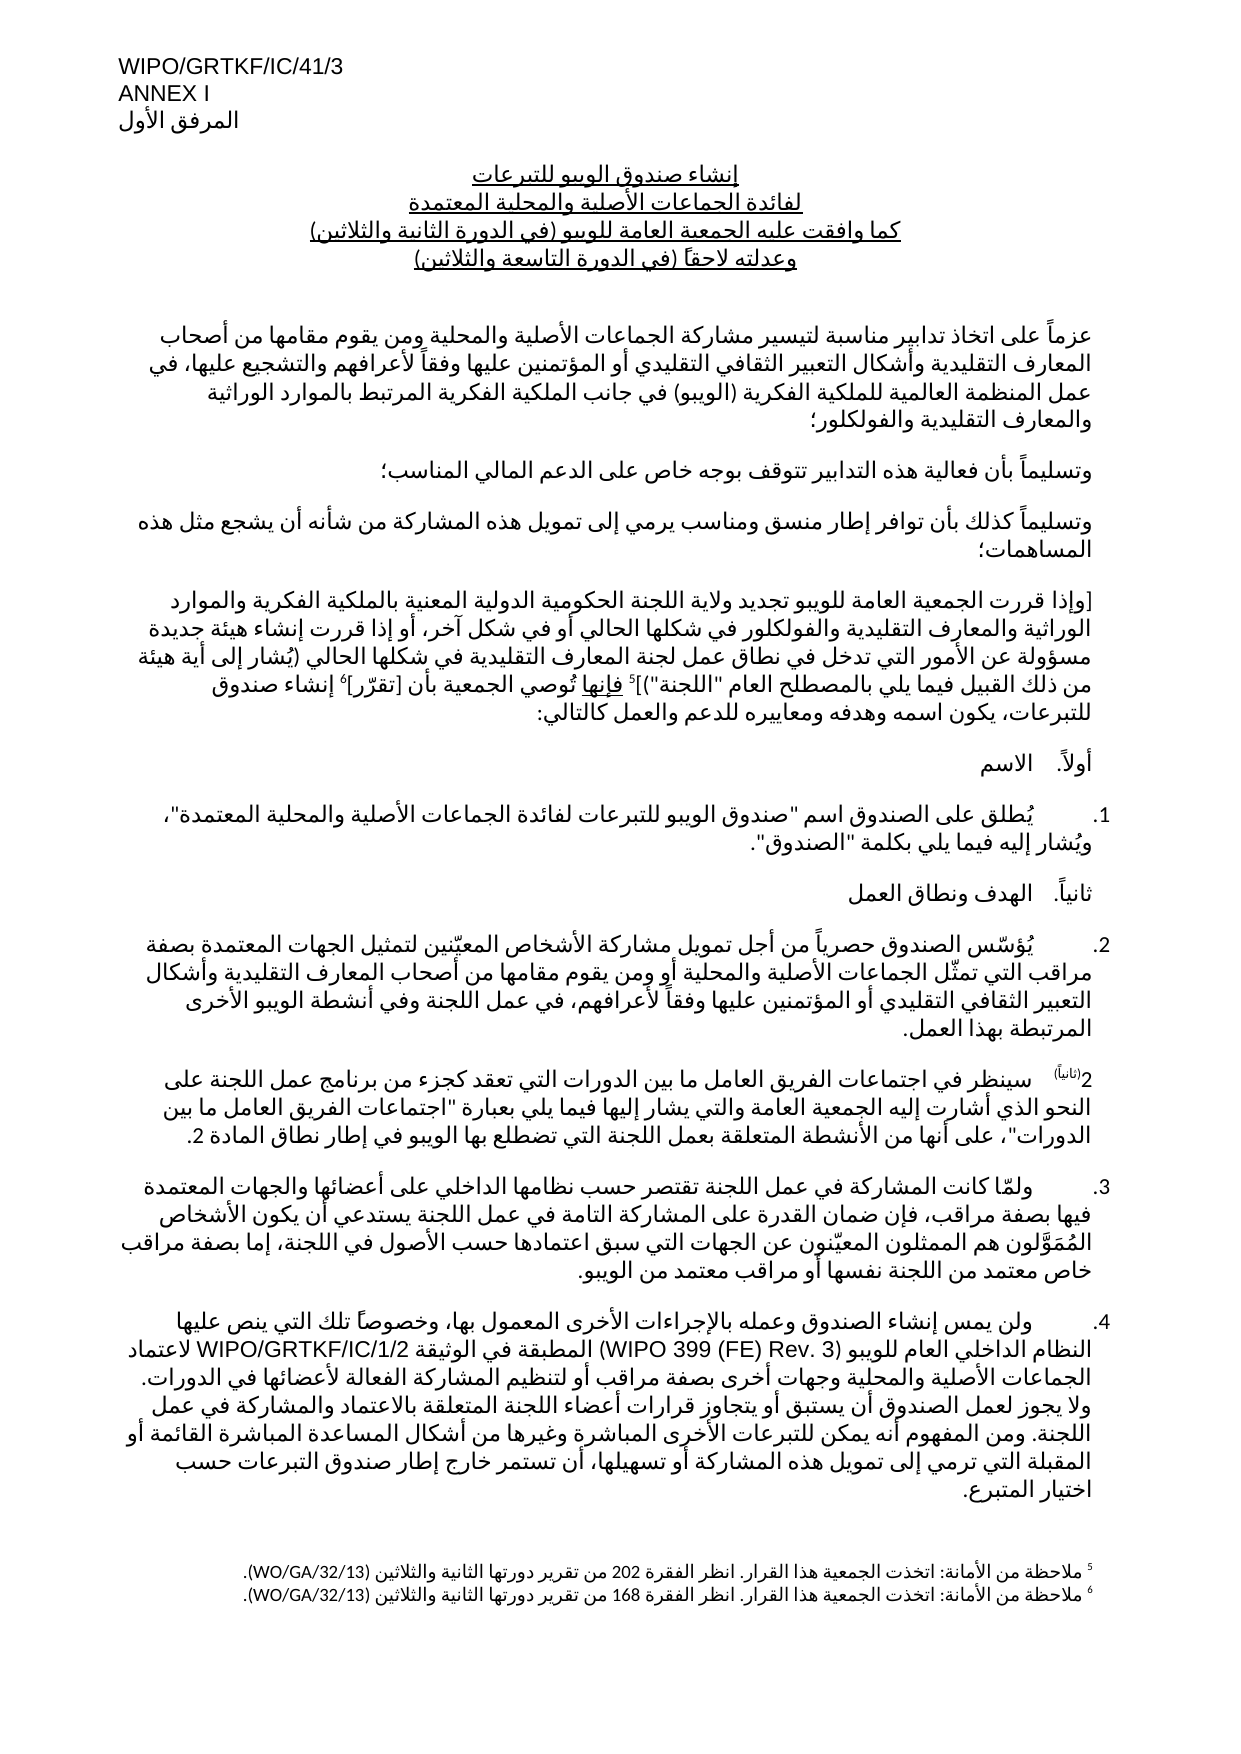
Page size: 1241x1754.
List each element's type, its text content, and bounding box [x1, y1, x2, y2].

text لفائدة الجماعات الأصلية والمحلية المعتمدة [118, 188, 1092, 216]
text عزماً على اتخاذ تدابير مناسبة لتيسير مشاركة الجماعات الأصلية والمحلية ومن يقوم مقامها من أصحاب المعارف التقليدية وأشكال التعبير الثقافي التقليدي أو المؤتمنين عليها وفقاً لأعرافهم والتشجيع عليها، في عمل المنظمة العالمية للملكية الفكرية (الويبو) في جانب الملكية الفكرية المرتبط بالموارد الوراثية والمعارف التقليدية والفولكلور؛ [118, 322, 1092, 434]
list يُطلق على الصندوق اسم "صندوق الويبو للتبرعات لفائدة الجماعات الأصلية والمحلية المعتمدة"، ويُشار إليه فيما يلي بكلمة "الصندوق". [118, 800, 1092, 856]
text وعدلته لاحقاً (في الدورة التاسعة والثلاثين) [118, 244, 1092, 272]
text أولاً. الاسم [118, 749, 1092, 777]
list يُؤسّس الصندوق حصرياً من أجل تمويل مشاركة الأشخاص المعيّنين لتمثيل الجهات المعتمدة بصفة مراقب التي تمثّل الجماعات الأصلية والمحلية أو ومن يقوم مقامها من أصحاب المعارف التقليدية وأشكال التعبير الثقافي التقليدي أو المؤتمنين عليها وفقاً لأعرافهم، في عمل اللجنة وفي أنشطة الويبو الأخرى المرتبطة بهذا العمل. [118, 930, 1092, 1042]
text كما وافقت عليه الجمعية العامة للويبو (في الدورة الثانية والثلاثين) [118, 216, 1092, 244]
text ثانياً. الهدف ونطاق العمل [118, 879, 1092, 907]
list ولن يمس إنشاء الصندوق وعمله بالإجراءات الأخرى المعمول بها، وخصوصاً تلك التي ينص عليها النظام الداخلي العام للويبو (WIPO 399 (FE) Rev. 3) المطبقة في الوثيقة WIPO/GRTKF/IC/1/2 لاعتماد الجماعات الأصلية والمحلية وجهات أخرى بصفة مراقب أو لتنظيم المشاركة الفعالة لأعضائها في الدورات. ولا يجوز لعمل الصندوق أن يستبق أو يتجاوز قرارات أعضاء اللجنة المتعلقة بالاعتماد والمشاركة في عمل اللجنة. ومن المفهوم أنه يمكن للتبرعات الأخرى المباشرة وغيرها من أشكال المساعدة المباشرة القائمة أو المقبلة التي ترمي إلى تمويل هذه المشاركة أو تسهيلها، أن تستمر خارج إطار صندوق التبرعات حسب اختيار المتبرع. [118, 1307, 1092, 1503]
text 2(ثانياً) سينظر في اجتماعات الفريق العامل ما بين الدورات التي تعقد كجزء من برنامج عمل اللجنة على النحو الذي أشارت إليه الجمعية العامة والتي يشار إليها فيما يلي بعبارة "اجتماعات الفريق العامل ما بين الدورات"، على أنها من الأنشطة المتعلقة بعمل اللجنة التي تضطلع بها الويبو في إطار نطاق المادة 2. [118, 1065, 1092, 1149]
text وتسليماً بأن فعالية هذه التدابير تتوقف بوجه خاص على الدعم المالي المناسب؛ [118, 457, 1092, 484]
text إنشاء صندوق الويبو للتبرعات [118, 160, 1092, 188]
text [وإذا قررت الجمعية العامة للويبو تجديد ولاية اللجنة الحكومية الدولية المعنية بالملكية الفكرية والموارد الوراثية والمعارف التقليدية والفولكلور في شكلها الحالي أو في شكل آخر، أو إذا قررت إنشاء هيئة جديدة مسؤولة عن الأمور التي تدخل في نطاق عمل لجنة المعارف التقليدية في شكلها الحالي (يُشار إلى أية هيئة من ذلك القبيل فيما يلي بالمصطلح العام "اللجنة")] فإنها تُوصي الجمعية بأن [تقرّر] إنشاء صندوق للتبرعات، يكون اسمه وهدفه ومعاييره للدعم والعمل كالتالي: [118, 586, 1092, 727]
text وتسليماً كذلك بأن توافر إطار منسق ومناسب يرمي إلى تمويل هذه المشاركة من شأنه أن يشجع مثل هذه المساهمات؛ [118, 507, 1092, 563]
list ولمّا كانت المشاركة في عمل اللجنة تقتصر حسب نظامها الداخلي على أعضائها والجهات المعتمدة فيها بصفة مراقب، فإن ضمان القدرة على المشاركة التامة في عمل اللجنة يستدعي أن يكون الأشخاص المُمَوَّلون هم الممثلون المعيّنون عن الجهات التي سبق اعتمادها حسب الأصول في اللجنة، إما بصفة مراقب خاص معتمد من اللجنة نفسها أو مراقب معتمد من الويبو. [118, 1172, 1092, 1284]
